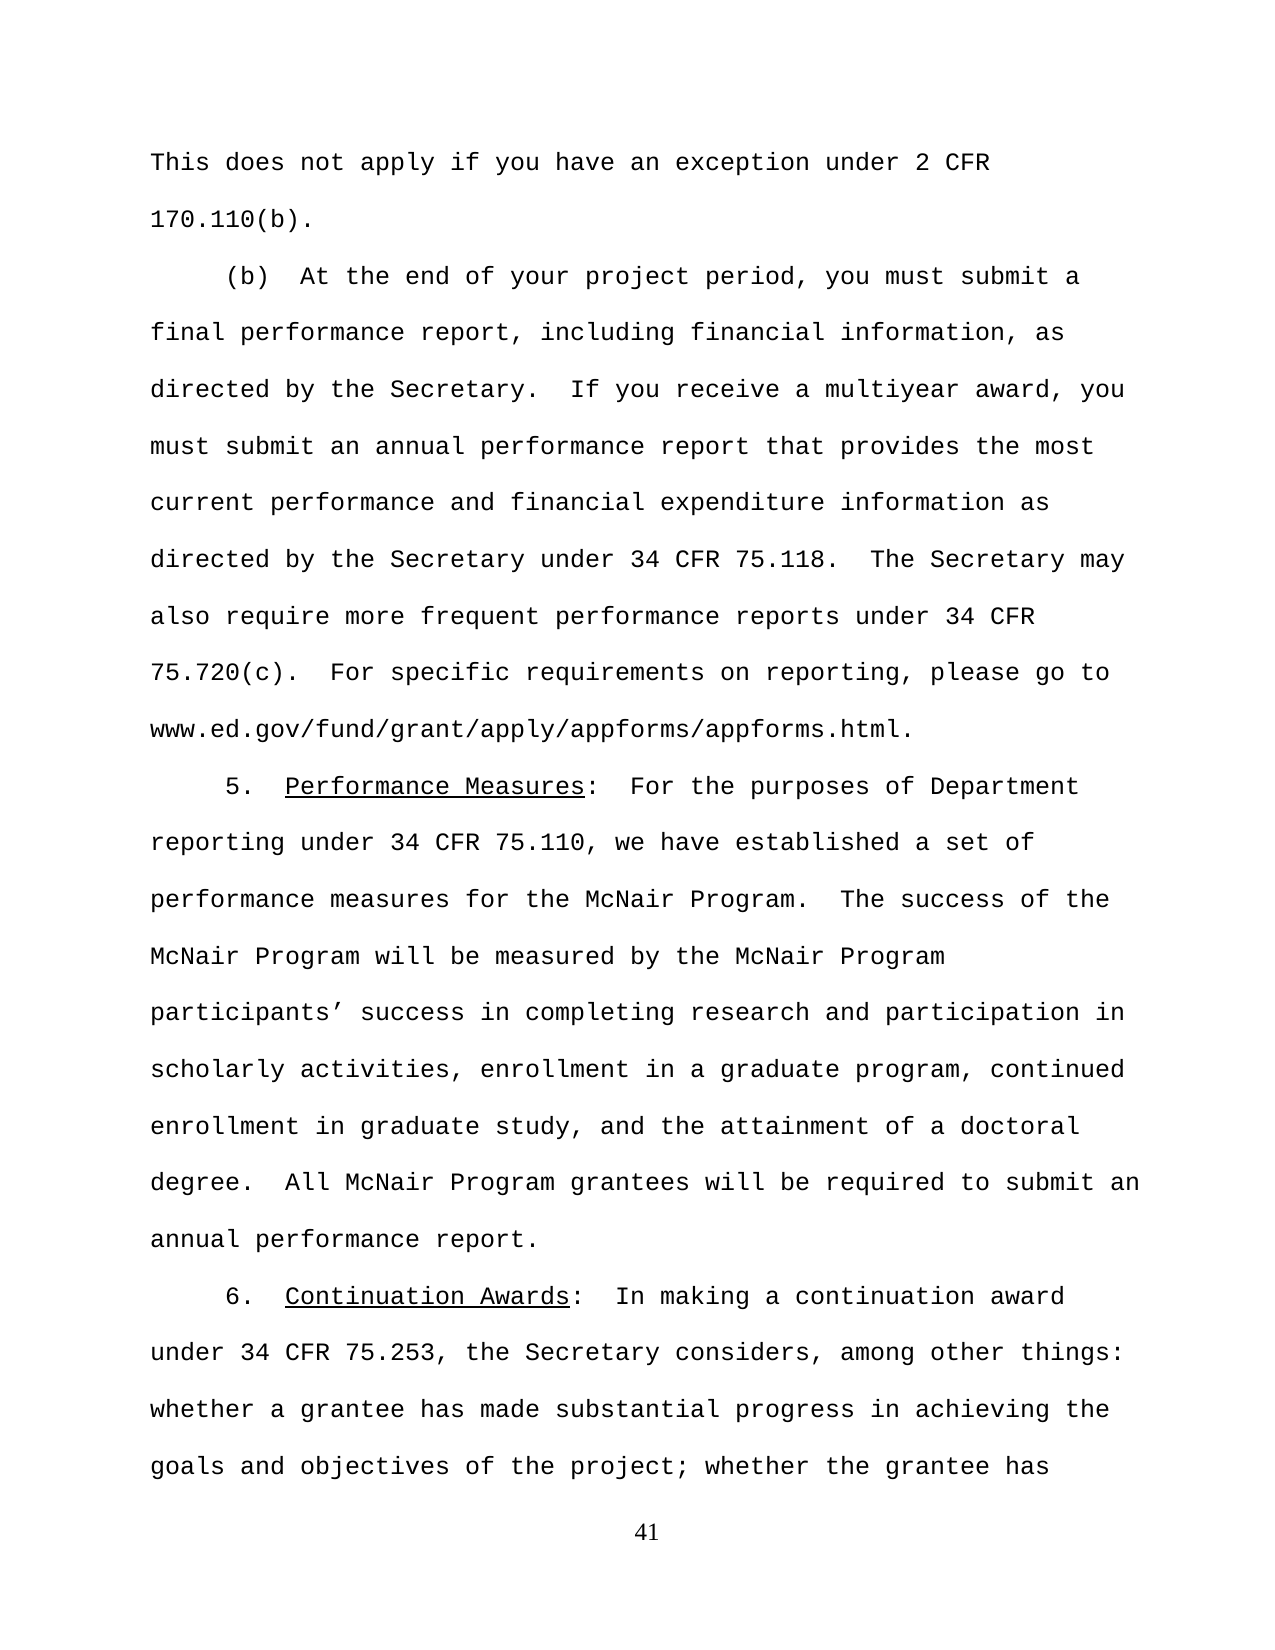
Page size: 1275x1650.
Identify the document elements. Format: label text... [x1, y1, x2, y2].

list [150, 150, 1144, 235]
list (b) At the end of your project period, you must submit a final performance report, including financial information, as directed by the Secretary. If you receive a multiyear award, you must submit an annual performance report that provides the most current performance and financial expenditure information as directed by the Secretary under 34 CFR 75.118. The Secretary may also require more frequent performance reports under 34 CFR 75.720(c). For specific requirements on reporting, please go to www.ed.gov/fund/grant/apply/appforms/appforms.html. [150, 263, 1144, 745]
text 5. Performance Measures: For the purposes of Department reporting under 34 CFR 75.110, we have established a set of performance measures for the McNair Program. The success of the McNair Program will be measured by the McNair Program participants’ success in completing research and participation in scholarly activities, enrollment in a graduate program, continued enrollment in graduate study, and the attainment of a doctoral degree. All McNair Program grantees will be required to submit an annual performance report. [150, 773, 1144, 1255]
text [150, 1283, 1144, 1482]
